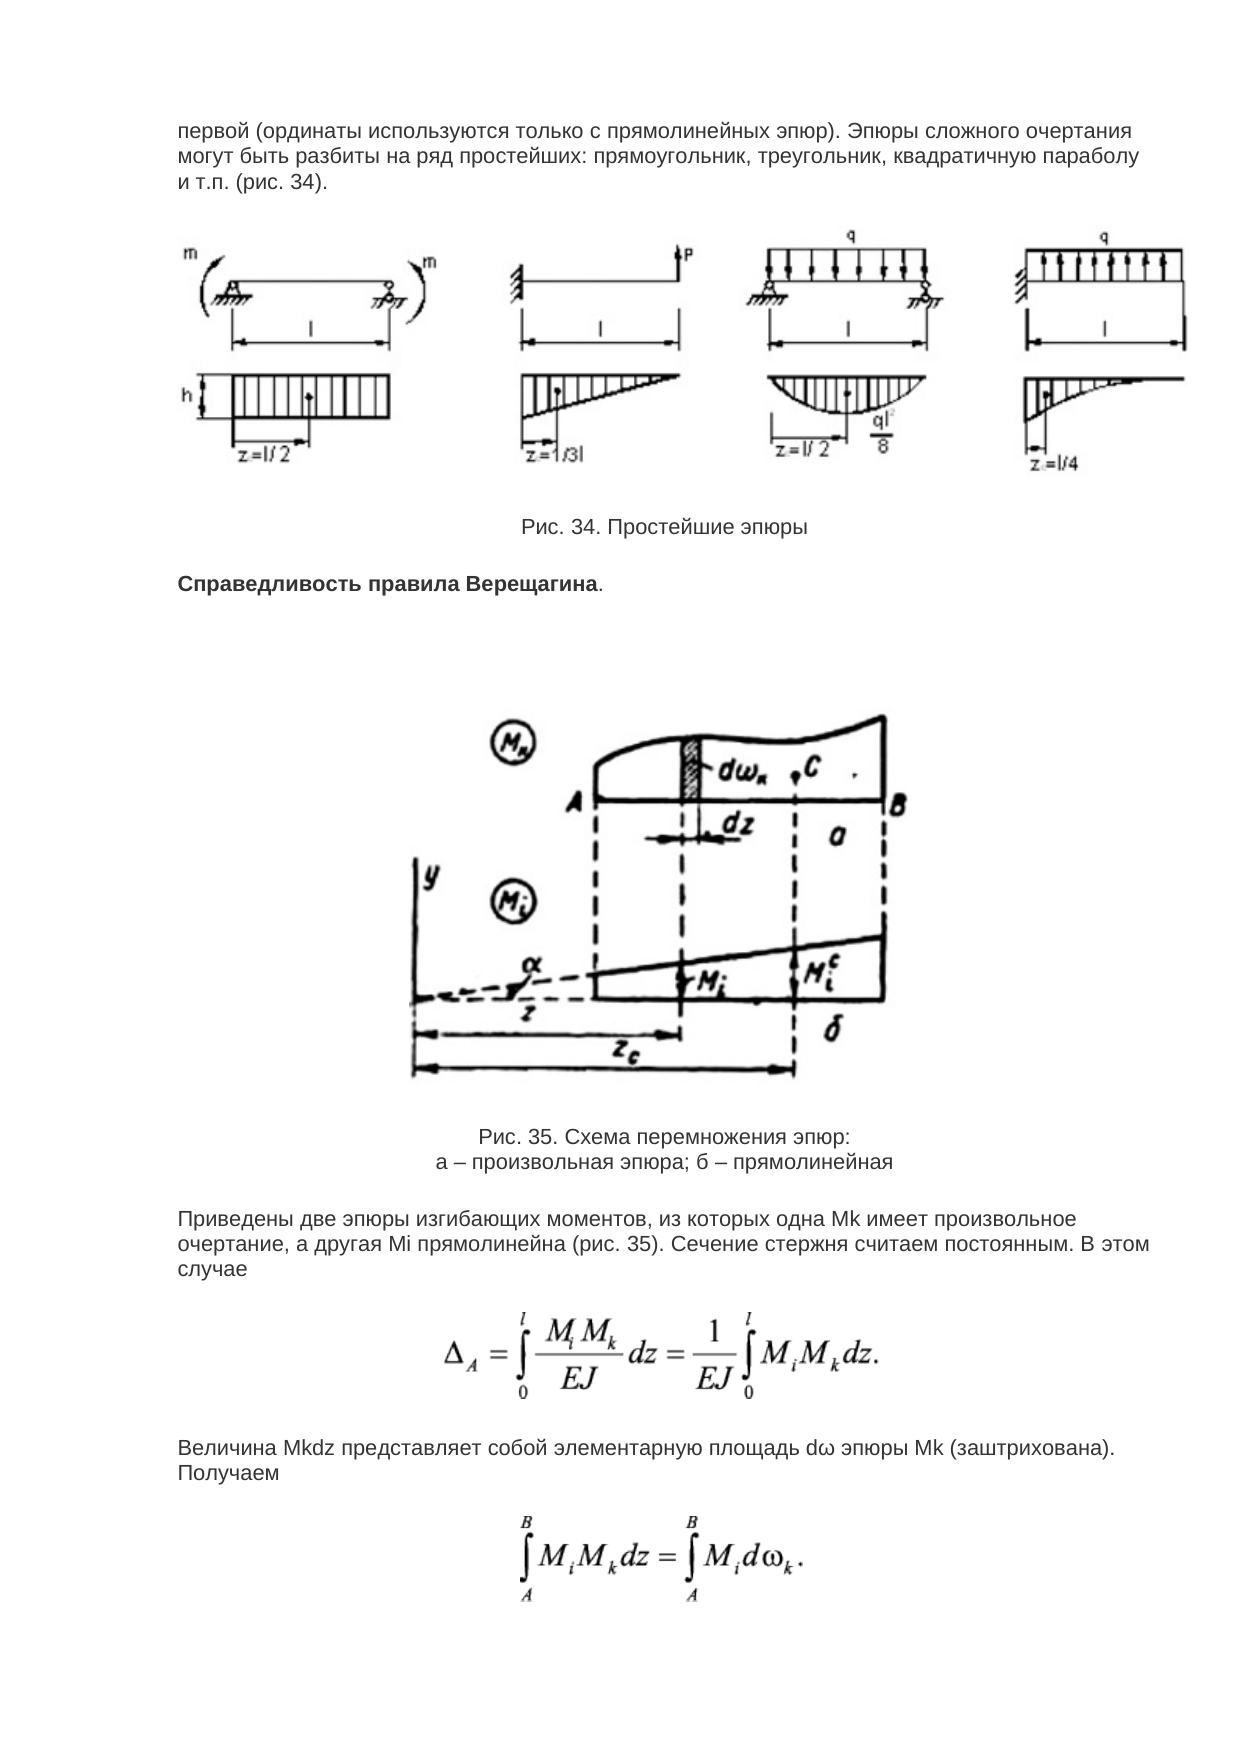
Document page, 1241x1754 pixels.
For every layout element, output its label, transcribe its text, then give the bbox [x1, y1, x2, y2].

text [177, 118, 1152, 194]
text Рис. 35. Схема перемножения эпюр: а – произвольная эпюра; б – прямолинейная [177, 1124, 1152, 1174]
picture [444, 1312, 879, 1399]
picture [409, 683, 914, 1089]
text Рис. 34. Простейшие эпюры [177, 514, 1152, 539]
picture [520, 1516, 803, 1602]
text Справедливость правила Верещагина. [177, 571, 1152, 596]
picture [177, 225, 1192, 479]
text Величина Mkdz представляет собой элементарную площадь dω эпюры Мk (заштрихована). Получаем [177, 1434, 1152, 1485]
text Приведены две эпюры изгибающих моментов, из которых одна Мk имеет произвольное очертание, а другая Мi прямолинейна (рис. 35). Сечение стержня считаем постоянным. В этом случае [177, 1206, 1152, 1281]
